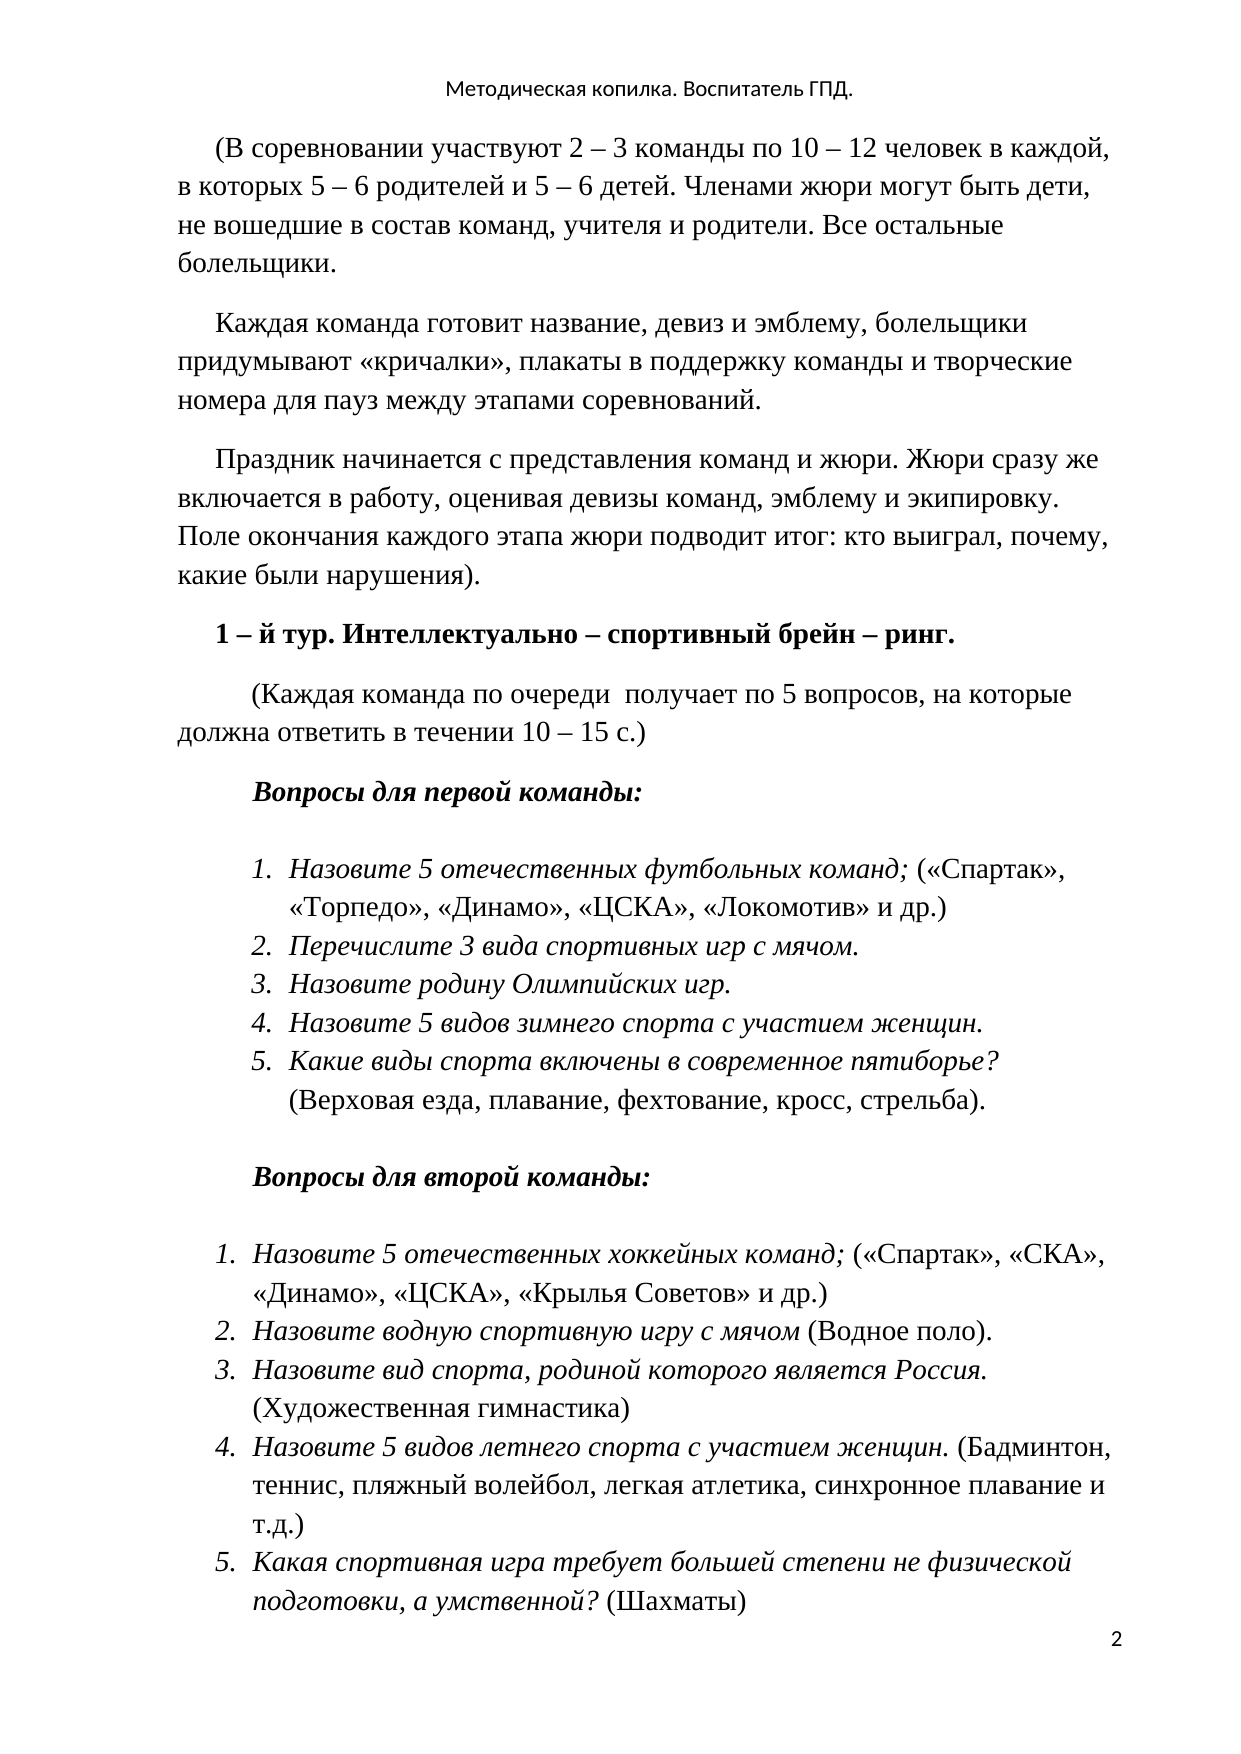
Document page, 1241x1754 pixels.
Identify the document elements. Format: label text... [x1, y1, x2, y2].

text (Каждая команда по очереди получает по 5 вопросов, на которые должна ответить в течении 10 – 15 с.) [177, 676, 1122, 748]
list Назовите родину Олимпийских игр. [251, 966, 1122, 1000]
list Назовите 5 видов зимнего спорта с участием женщин. [251, 1005, 1122, 1038]
text Праздник начинается с представления команд и жюри. Жюри сразу же включается в работу, оценивая девизы команд, эмблему и экипировку. Поле окончания каждого этапа жюри подводит итог: кто выиграл, почему, какие были нарушения). [177, 441, 1122, 591]
list Какая спортивная игра требует большей степени не физической подготовки, а умственной? (Шахматы) [215, 1544, 1122, 1617]
list Назовите 5 отечественных футбольных команд; («Спартак», «Торпедо», «Динамо», «ЦСКА», «Локомотив» и др.) [251, 851, 1122, 923]
list Назовите водную спортивную игру с мячом (Водное поло). [215, 1313, 1122, 1347]
list Назовите вид спорта, родиной которого является Россия. (Художественная гимнастика) [215, 1352, 1122, 1424]
list Назовите 5 отечественных хоккейных команд; («Спартак», «СКА», «Динамо», «ЦСКА», «Крылья Советов» и др.) [215, 1236, 1122, 1308]
text Каждая команда готовит название, девиз и эмблему, болельщики придумывают «кричалки», плакаты в поддержку команды и творческие номера для пауз между этапами соревнований. [177, 305, 1122, 416]
text (В соревновании участвуют 2 – 3 команды по 10 – 12 человек в каждой, в которых 5 – 6 родителей и 5 – 6 детей. Членами жюри могут быть дети, не вошедшие в состав команд, учителя и родители. Все остальные болельщики. [177, 130, 1122, 279]
list Назовите 5 видов летнего спорта с участием женщин. (Бадминтон, теннис, пляжный волейбол, легкая атлетика, синхронное плавание и т.д.) [215, 1429, 1122, 1539]
text 1 – й тур. Интеллектуально – спортивный брейн – ринг. [177, 616, 1122, 650]
list Какие виды спорта включены в современное пятиборье?(Верховая езда, плавание, фехтование, кросс, стрельба). [251, 1043, 1122, 1116]
list Вопросы для второй команды: [252, 1159, 1122, 1193]
list Вопросы для первой команды: [252, 774, 1122, 807]
list Перечислите 3 вида спортивных игр с мячом. [251, 928, 1122, 961]
